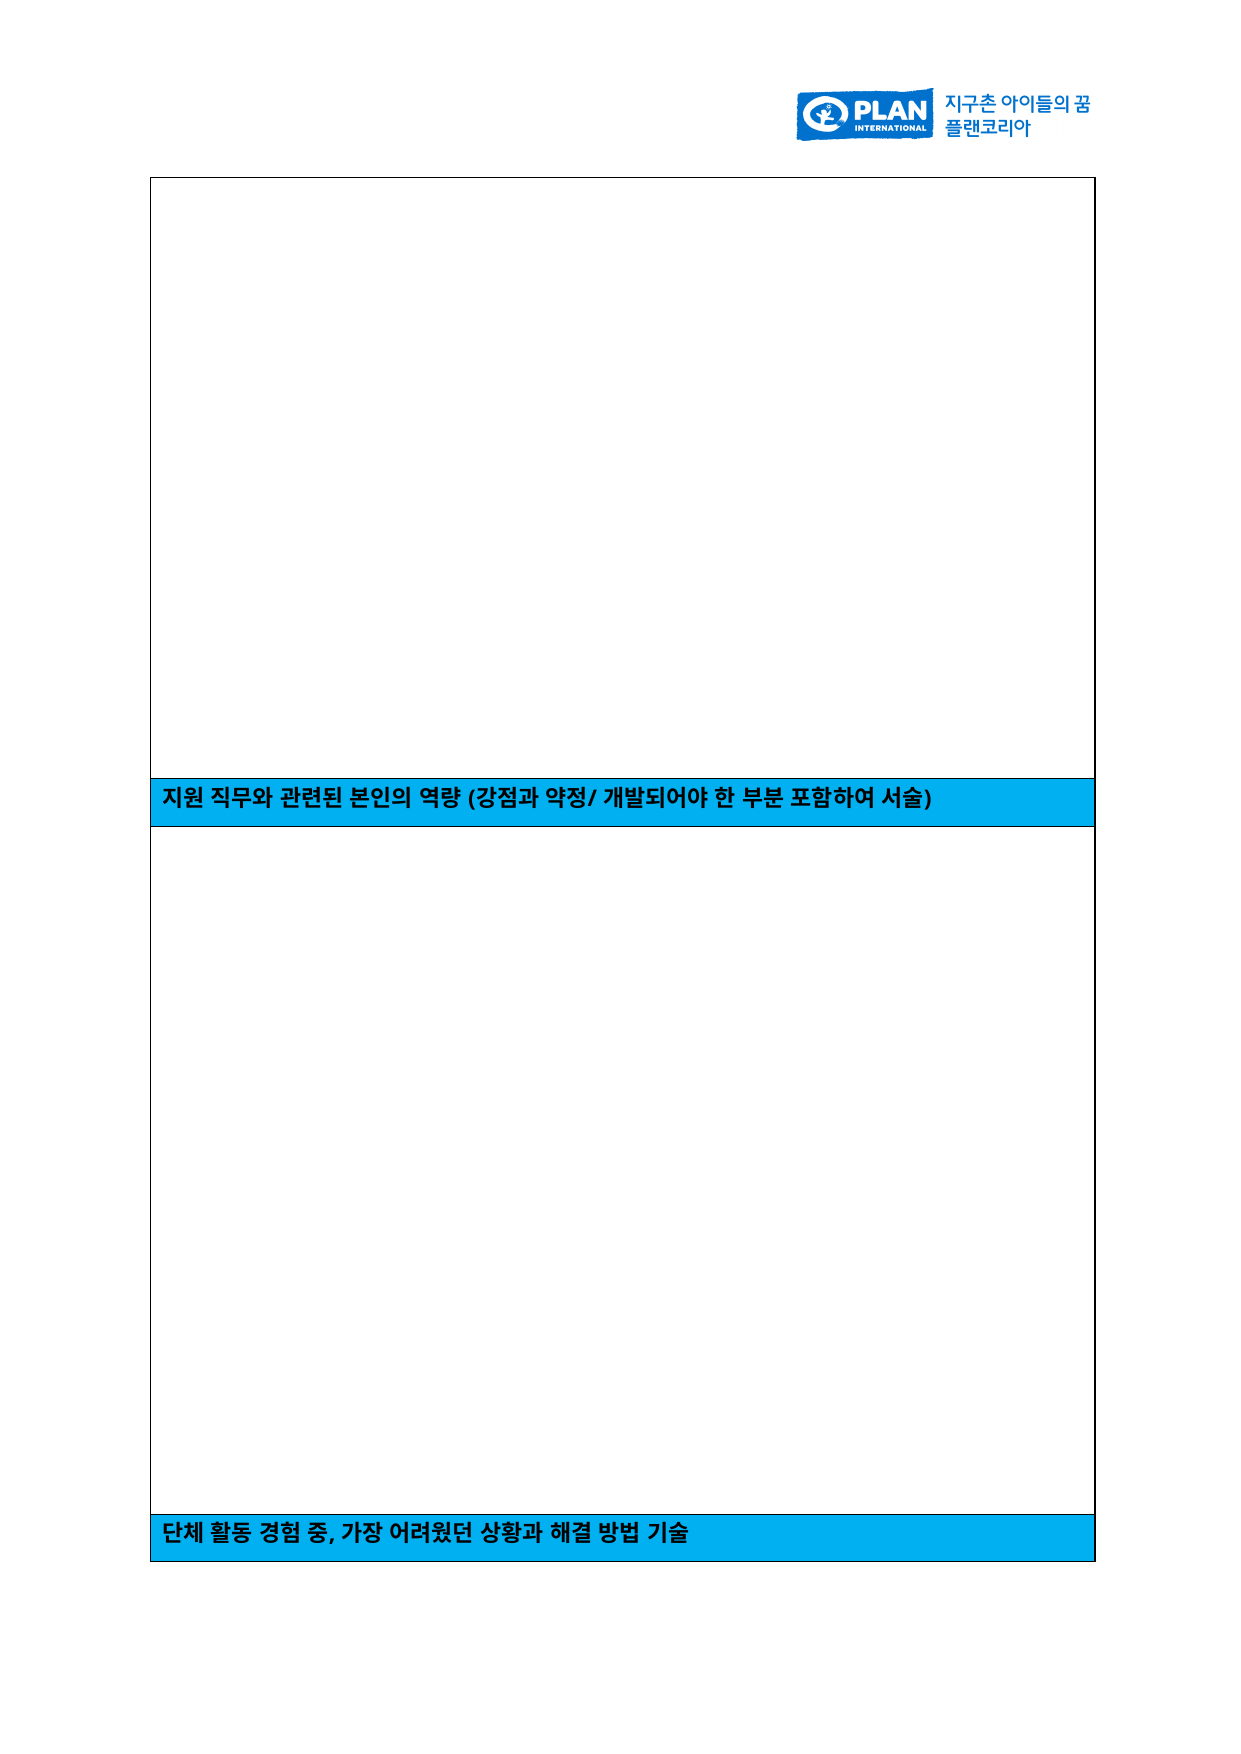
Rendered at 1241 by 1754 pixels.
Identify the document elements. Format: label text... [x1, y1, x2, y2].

table_cell [151, 178, 1094, 778]
table_cell 단체 활동 경험 중, 가장 어려웠던 상황과 해결 방법 기술 [151, 1515, 1094, 1561]
table_cell [151, 827, 1094, 1514]
picture [796, 88, 1091, 141]
table_cell 지원 직무와 관련된 본인의 역량 (강점과 약정/ 개발되어야 한 부분 포함하여 서술) [151, 779, 1094, 826]
